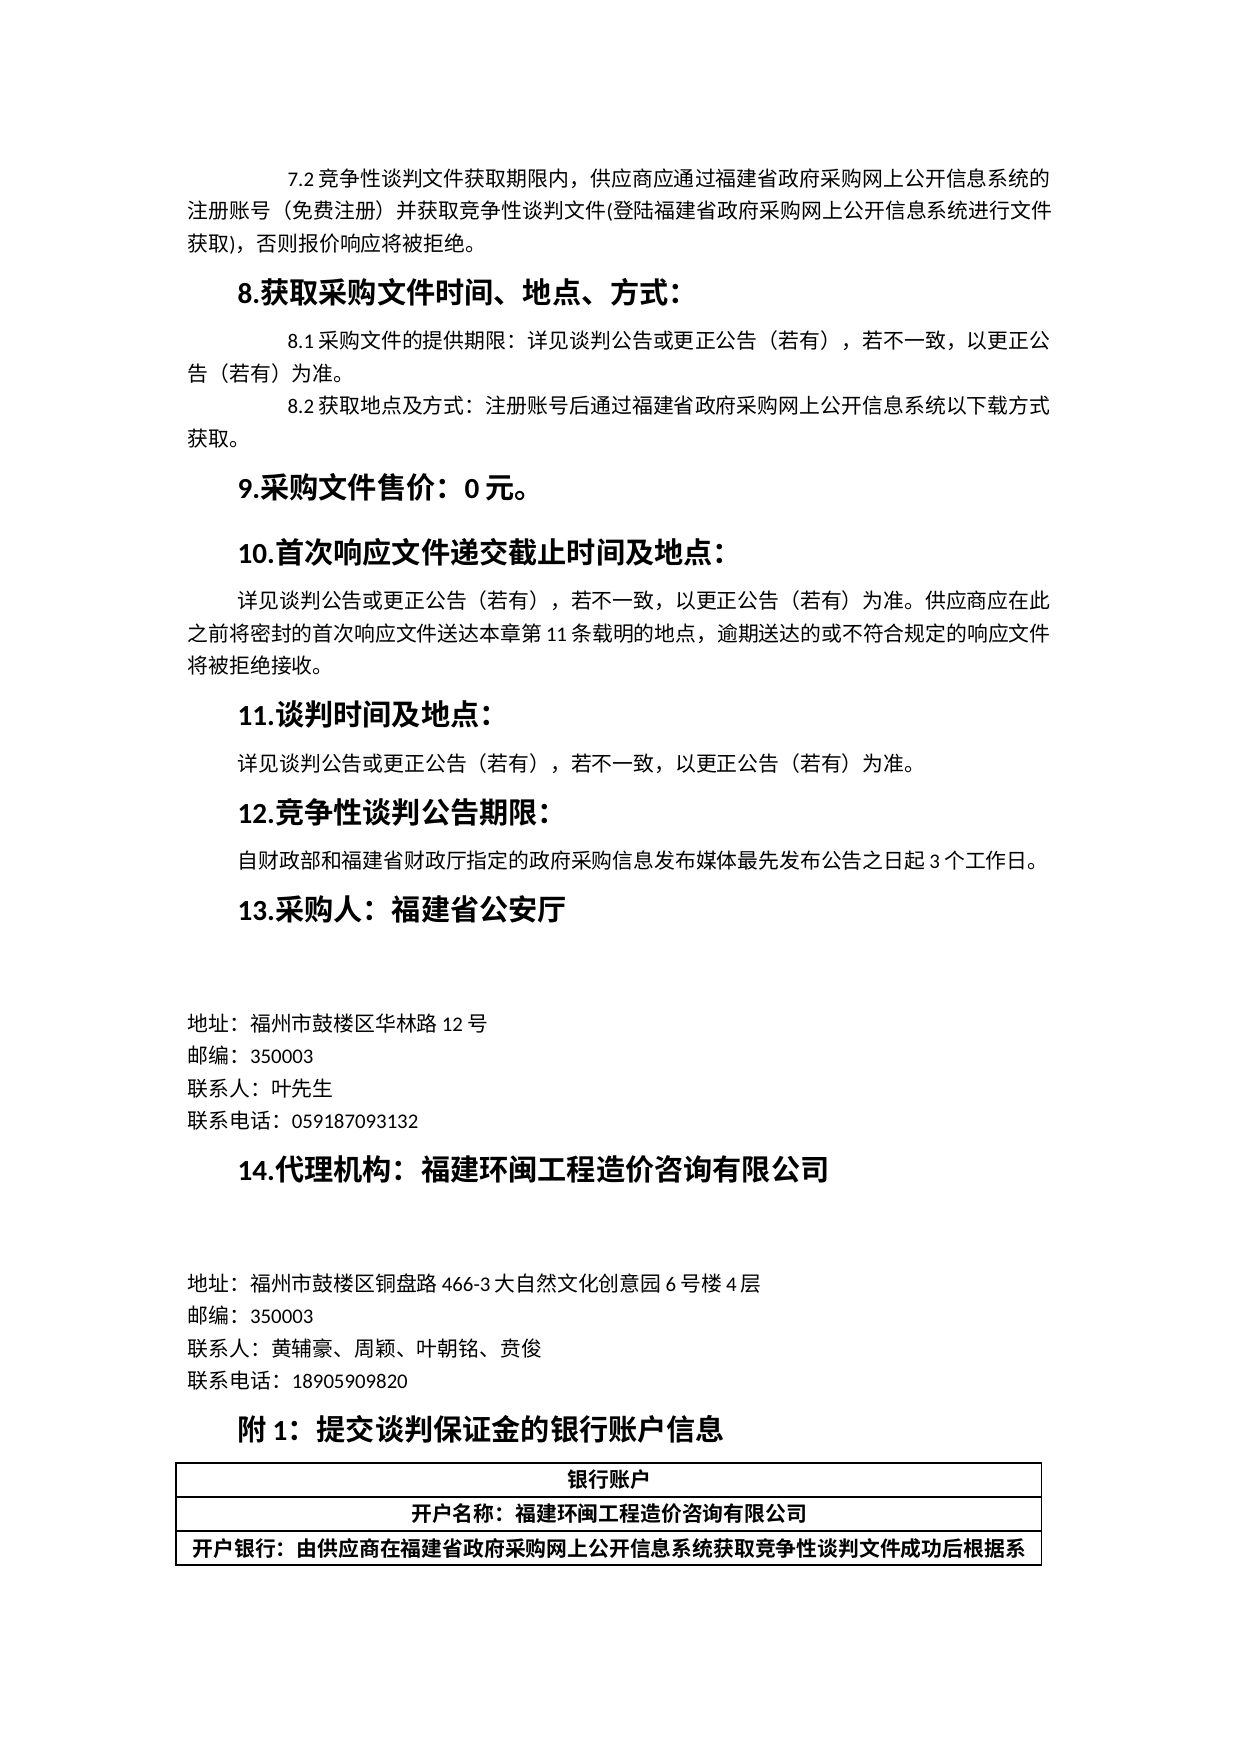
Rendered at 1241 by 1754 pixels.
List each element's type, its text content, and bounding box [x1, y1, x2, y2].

text 邮编：350003 [187, 1299, 1053, 1332]
text 联系电话：18905909820 [187, 1364, 1053, 1397]
text 11.谈判时间及地点： [187, 682, 1053, 747]
text 7.2竞争性谈判文件获取期限内，供应商应通过福建省政府采购网上公开信息系统的注册账号（免费注册）并获取竞争性谈判文件(登陆福建省政府采购网上公开信息系统进行文件获取)，否则报价响应将被拒绝。 [187, 162, 1053, 259]
text 12.竞争性谈判公告期限： [187, 779, 1053, 844]
text 详见谈判公告或更正公告（若有），若不一致，以更正公告（若有）为准。供应商应在此之前将密封的首次响应文件送达本章第11条载明的地点，逾期送达的或不符合规定的响应文件将被拒绝接收。 [187, 584, 1053, 682]
text 13.采购人：福建省公安厅 [187, 877, 1053, 942]
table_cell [177, 1532, 1041, 1564]
text 附1：提交谈判保证金的银行账户信息 [187, 1397, 1053, 1462]
text 地址：福州市鼓楼区华林路12号 [187, 1007, 1053, 1039]
text 8.2获取地点及方式：注册账号后通过福建省政府采购网上公开信息系统以下载方式获取。 [187, 389, 1053, 454]
text 详见谈判公告或更正公告（若有），若不一致，以更正公告（若有）为准。 [187, 747, 1053, 779]
text 地址：福州市鼓楼区铜盘路466-3大自然文化创意园6号楼4层 [187, 1267, 1053, 1299]
text 自财政部和福建省财政厅指定的政府采购信息发布媒体最先发布公告之日起3个工作日。 [187, 844, 1053, 877]
text 8.获取采购文件时间、地点、方式： [187, 259, 1053, 324]
text 10.首次响应文件递交截止时间及地点： [187, 519, 1053, 584]
text 邮编：350003 [187, 1039, 1053, 1072]
text 9.采购文件售价：0元。 [187, 454, 1053, 519]
text 联系人：叶先生 [187, 1072, 1053, 1104]
text 8.1采购文件的提供期限：详见谈判公告或更正公告（若有），若不一致，以更正公告（若有）为准。 [187, 324, 1053, 389]
text 联系电话：059187093132 [187, 1104, 1053, 1137]
text 14.代理机构：福建环闽工程造价咨询有限公司 [187, 1137, 1053, 1202]
table_header 银行账户 [177, 1464, 1041, 1496]
text 联系人：黄辅豪、周颖、叶朝铭、贲俊 [187, 1332, 1053, 1364]
table_cell 开户名称：福建环闽工程造价咨询有限公司 [177, 1498, 1041, 1530]
